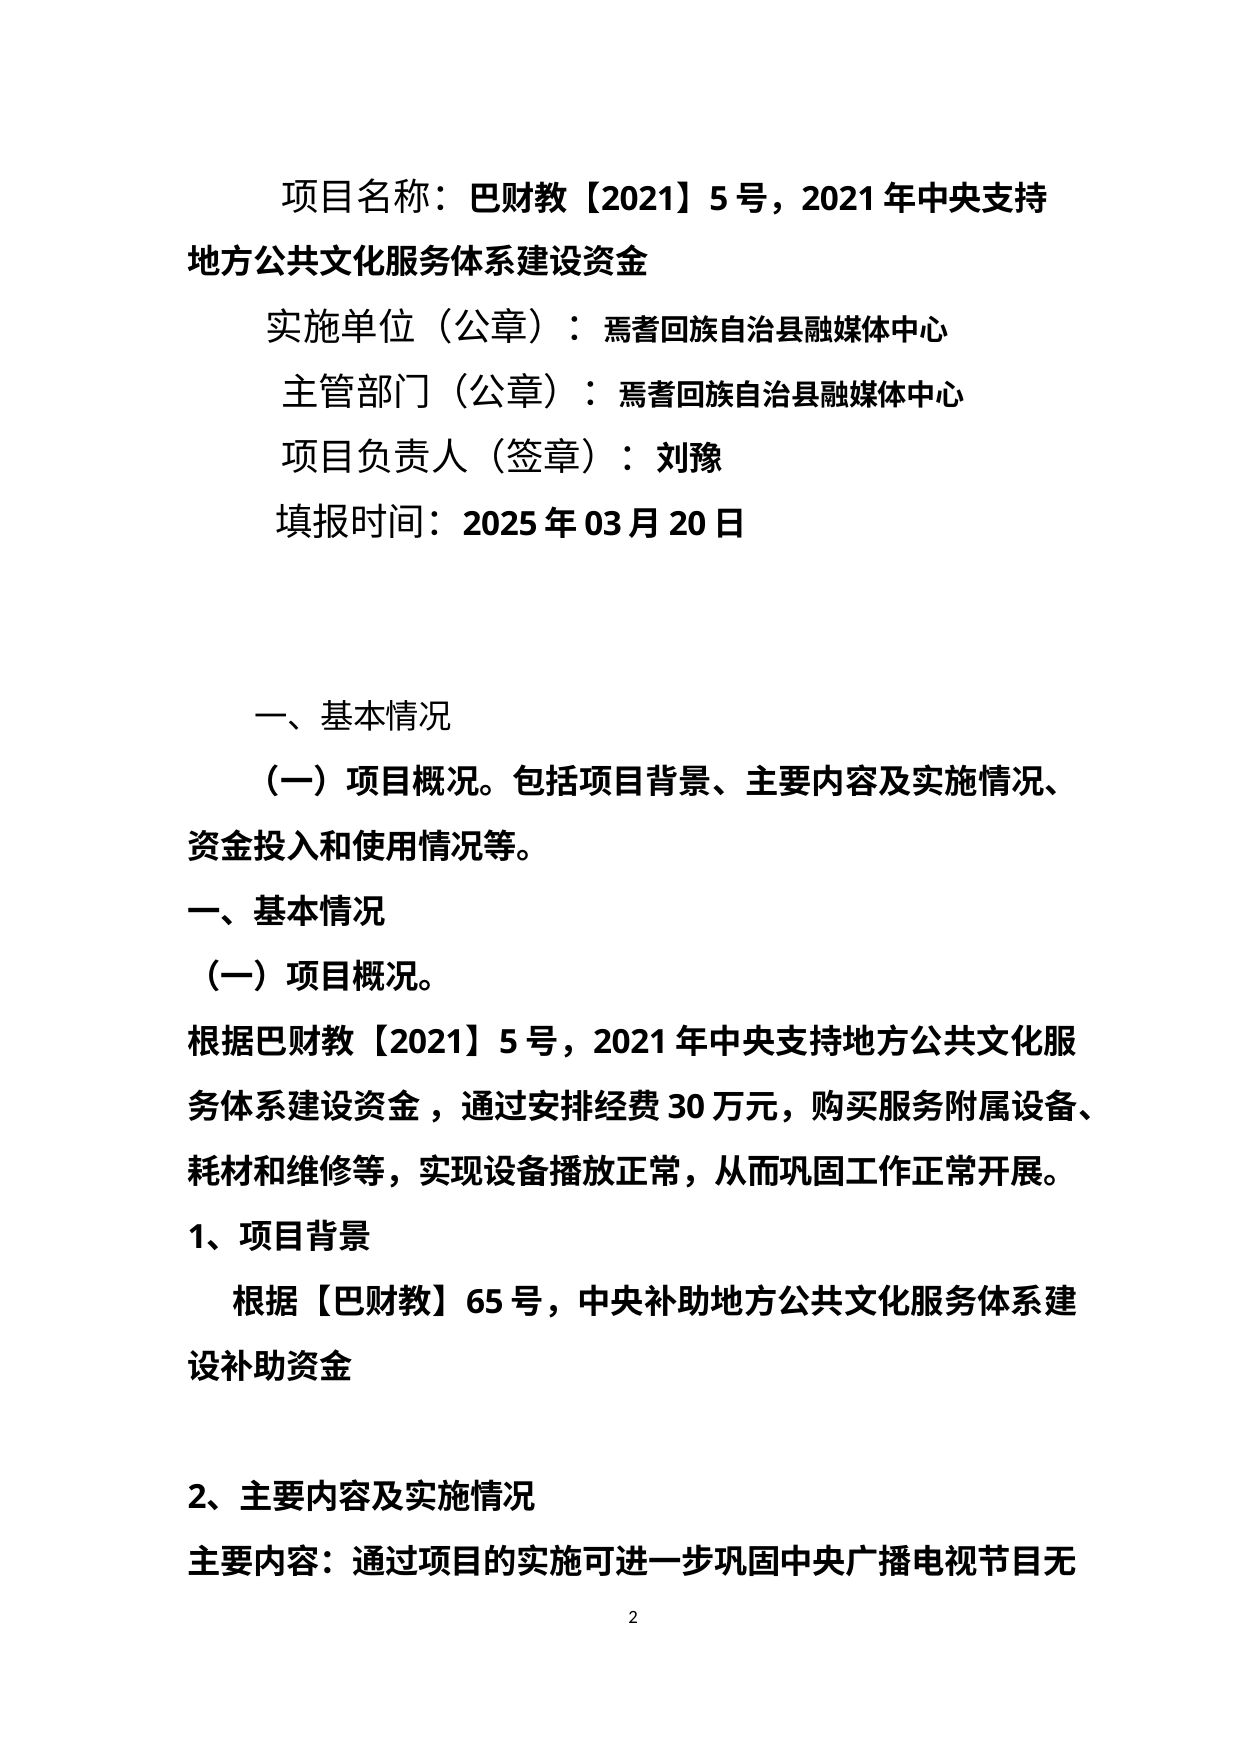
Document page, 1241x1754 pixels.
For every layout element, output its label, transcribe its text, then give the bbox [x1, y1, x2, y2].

text 项目名称：巴财教【2021】5号，2021年中央支持地方公共文化服务体系建设资金 [187, 162, 1078, 292]
text 填报时间：2025年03月20日 [216, 487, 1078, 552]
text 一、基本情况 [187, 682, 1078, 747]
text 项目负责人（签章）：刘豫 [187, 422, 1078, 487]
text （一）项目概况。包括项目背景、主要内容及实施情况、资金投入和使用情况等。 [187, 747, 1078, 877]
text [187, 1397, 1078, 1592]
text 主管部门（公章）：焉耆回族自治县融媒体中心 [187, 357, 1078, 422]
text 实施单位（公章）：焉耆回族自治县融媒体中心 [187, 292, 1078, 357]
